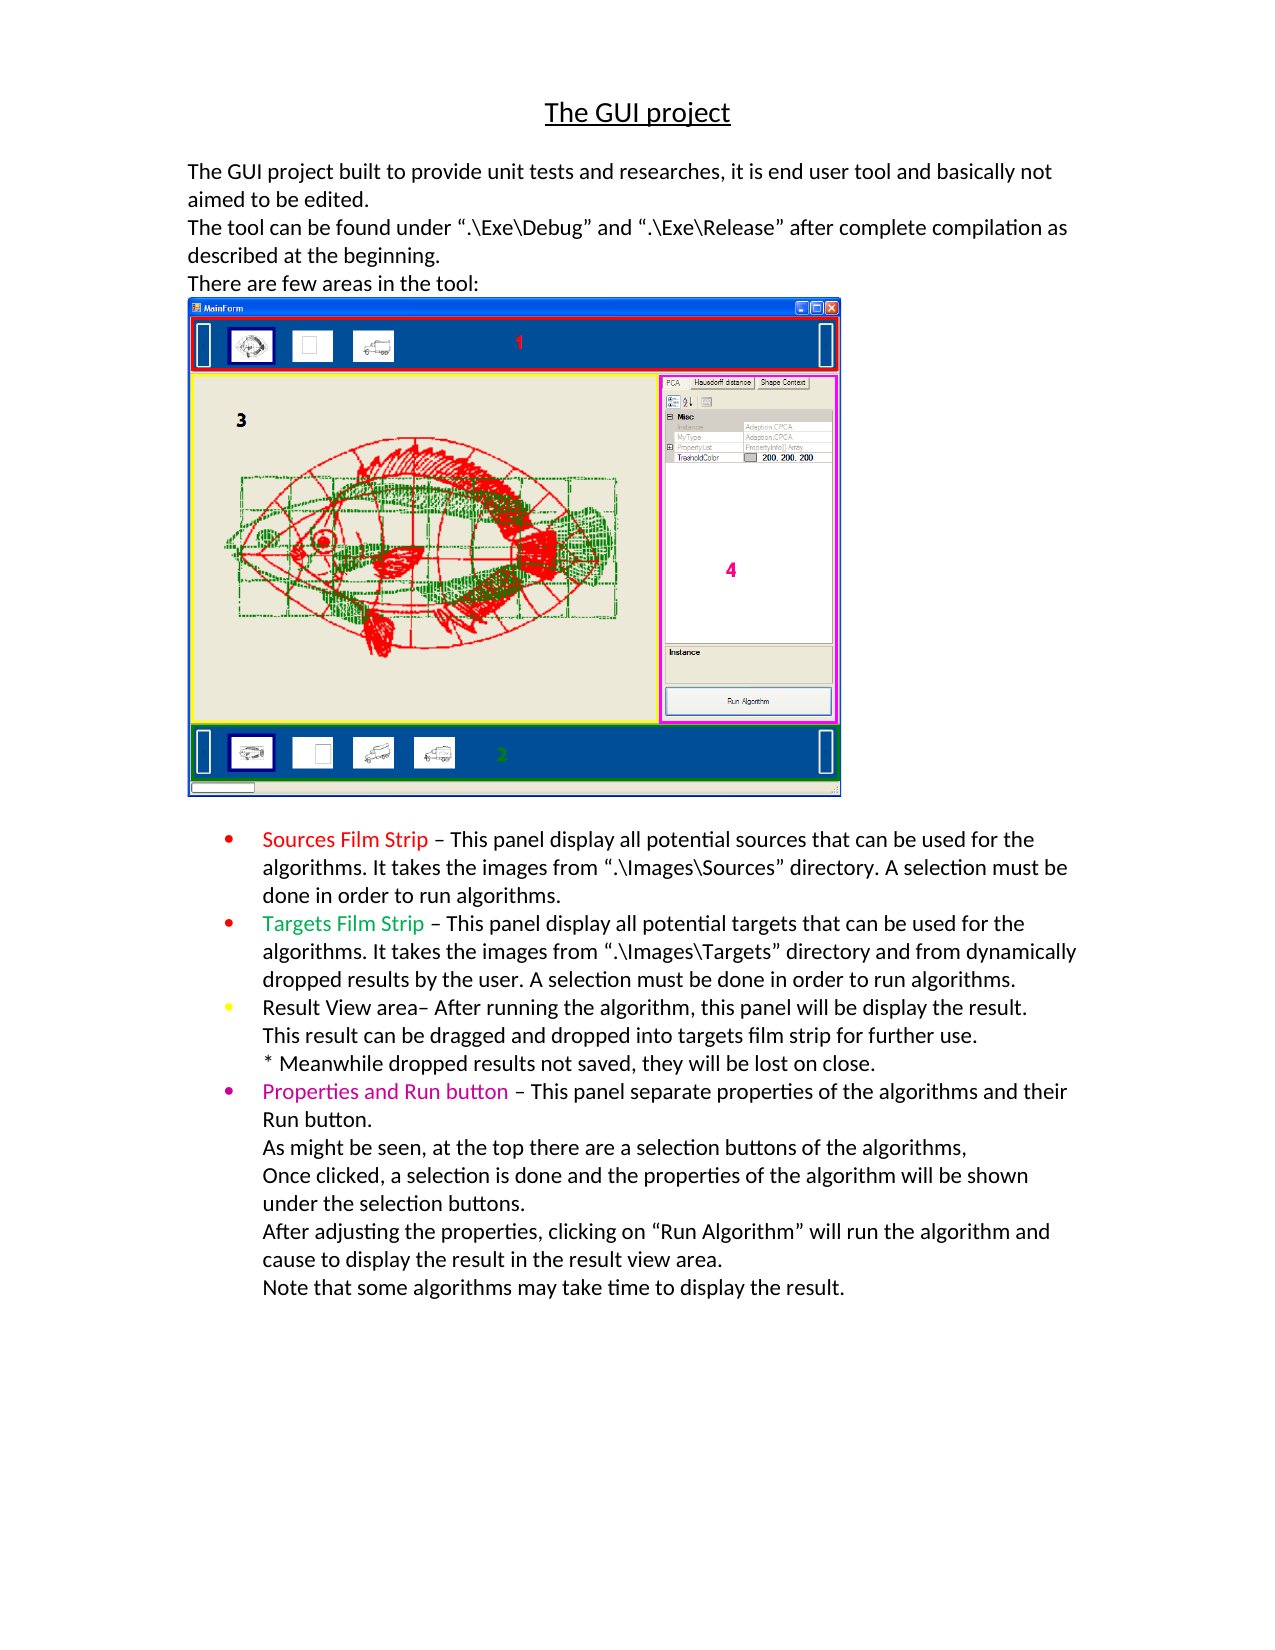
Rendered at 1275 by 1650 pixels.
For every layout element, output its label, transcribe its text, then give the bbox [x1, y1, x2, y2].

text Once clicked, a selection is done and the properties of the algorithm will be shown under the selection buttons. [262, 1161, 1087, 1217]
text There are few areas in the tool: [187, 269, 1087, 297]
text Note that some algorithms may take time to display the result. [262, 1273, 1087, 1301]
text As might be seen, at the top there are a selection buttons of the algorithms, [262, 1133, 1087, 1161]
text The GUI project [187, 94, 1087, 129]
text This result can be dragged and dropped into targets film strip for further use. [262, 1021, 1087, 1049]
list Targets Film Strip – This panel display all potential targets that can be used for the algorithms. It takes the images from “.\Images\Targets” directory and from dynamically dropped results by the user. A selection must be done in order to run algorithms. [225, 909, 1087, 993]
list Properties and Run button – This panel separate properties of the algorithms and their Run button. [225, 1077, 1087, 1133]
text After adjusting the properties, clicking on “Run Algorithm” will run the algorithm and cause to display the result in the result view area. [262, 1217, 1087, 1273]
list Sources Film Strip – This panel display all potential sources that can be used for the algorithms. It takes the images from “.\Images\Sources” directory. A selection must be done in order to run algorithms. [225, 825, 1087, 909]
text * Meanwhile dropped results not saved, they will be lost on close. [262, 1049, 1087, 1077]
picture [187, 297, 842, 797]
text The tool can be found under “.\Exe\Debug” and “.\Exe\Release” after complete compilation as described at the beginning. [187, 213, 1087, 269]
list Result View area– After running the algorithm, this panel will be display the result. [225, 993, 1087, 1021]
text The GUI project built to provide unit tests and researches, it is end user tool and basically not aimed to be edited. [187, 157, 1087, 213]
